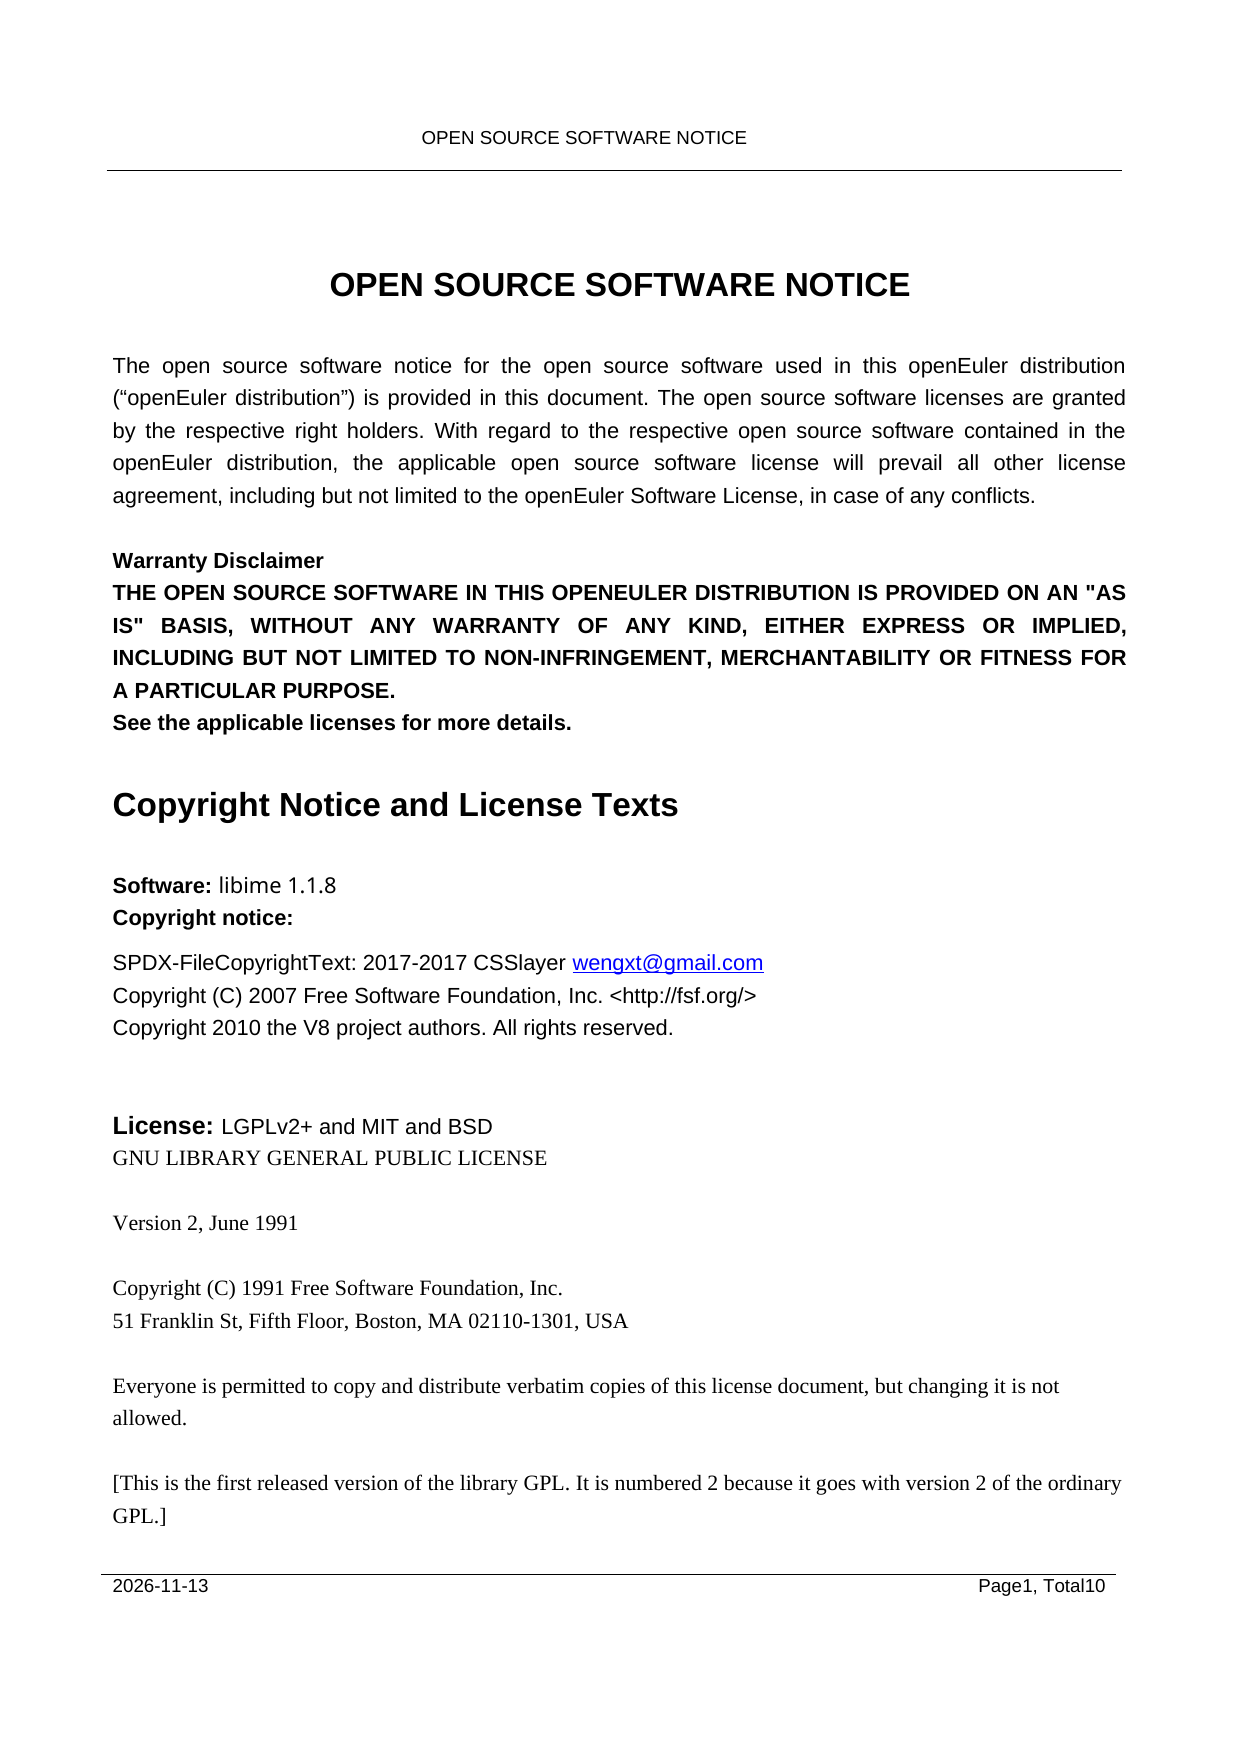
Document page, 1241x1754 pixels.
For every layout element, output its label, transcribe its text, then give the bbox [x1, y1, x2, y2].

title Software: libime 1.1.8 [112, 869, 1128, 901]
text SPDX-FileCopyrightText: 2017-2017 CSSlayer wengxt@gmail.com [112, 947, 1128, 979]
text THE OPEN SOURCE SOFTWARE IN THIS OPENEULER DISTRIBUTION IS PROVIDED ON AN "AS IS" BASIS, WITHOUT ANY WARRANTY OF ANY KIND, EITHER EXPRESS OR IMPLIED, INCLUDING BUT NOT LIMITED TO NON-INFRINGEMENT, MERCHANTABILITY OR FITNESS FOR A PARTICULAR PURPOSE. See the applicable licenses for more details. [112, 576, 1128, 739]
text Copyright 2010 the V8 project authors. All rights reserved. [112, 1012, 1128, 1044]
text The open source software notice for the open source software used in this openEuler distribution (“openEuler distribution”) is provided in this document. The open source software licenses are granted by the respective right holders. With regard to the respective open source software contained in the openEuler distribution, the applicable open source software license will prevail all other license agreement, including but not limited to the openEuler Software License, in case of any conflicts. [112, 349, 1128, 511]
text Warranty Disclaimer [112, 544, 1128, 576]
text Copyright Notice and License Texts [112, 771, 1128, 836]
text Copyright notice: [112, 901, 1128, 934]
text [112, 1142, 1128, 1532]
text Copyright (C) 2007 Free Software Foundation, Inc. <http://fsf.org/> [112, 979, 1128, 1012]
text License: LGPLv2+ and MIT and BSD [112, 1109, 1128, 1142]
text OPEN SOURCE SOFTWARE NOTICE [112, 251, 1128, 316]
